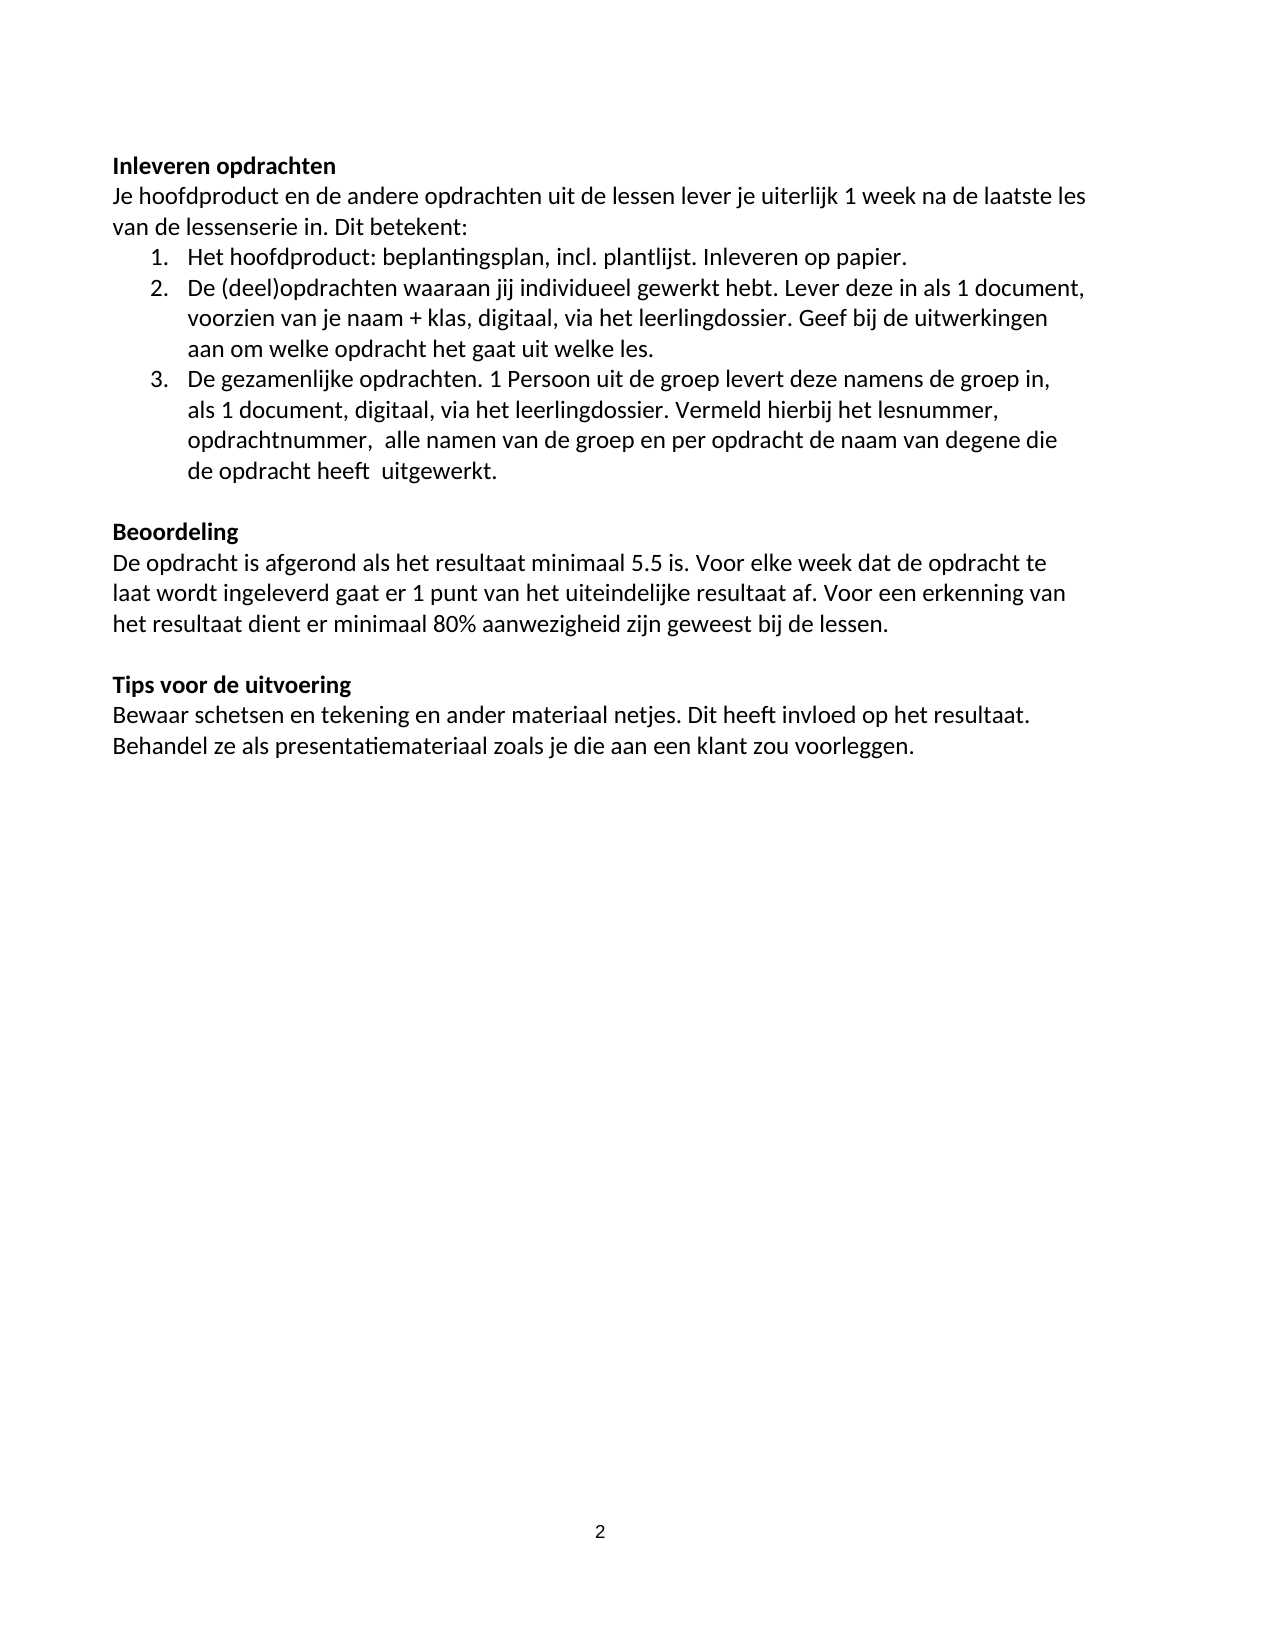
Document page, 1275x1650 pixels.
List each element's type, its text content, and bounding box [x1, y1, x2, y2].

list De gezamenlijke opdrachten. 1 Persoon uit de groep levert deze namens de groep in, als 1 document, digitaal, via het leerlingdossier. Vermeld hierbij het lesnummer, opdrachtnummer, alle namen van de groep en per opdracht de naam van degene die de opdracht heeft uitgewerkt. [150, 364, 1087, 486]
text Tips voor de uitvoering [112, 669, 1087, 699]
text Beoordeling [112, 516, 1087, 547]
text Je hoofdproduct en de andere opdrachten uit de lessen lever je uiterlijk 1 week na de laatste les van de lessenserie in. Dit betekent: [112, 181, 1087, 242]
text Inleveren opdrachten [112, 150, 1087, 181]
list Het hoofdproduct: beplantingsplan, incl. plantlijst. Inleveren op papier. [150, 242, 1087, 272]
list De (deel)opdrachten waaraan jij individueel gewerkt hebt. Lever deze in als 1 document, voorzien van je naam + klas, digitaal, via het leerlingdossier. Geef bij de uitwerkingen aan om welke opdracht het gaat uit welke les. [150, 272, 1087, 364]
text De opdracht is afgerond als het resultaat minimaal 5.5 is. Voor elke week dat de opdracht te laat wordt ingeleverd gaat er 1 punt van het uiteindelijke resultaat af. Voor een erkenning van het resultaat dient er minimaal 80% aanwezigheid zijn geweest bij de lessen. [112, 547, 1087, 638]
text Bewaar schetsen en tekening en ander materiaal netjes. Dit heeft invloed op het resultaat. Behandel ze als presentatiemateriaal zoals je die aan een klant zou voorleggen. [112, 699, 1087, 760]
